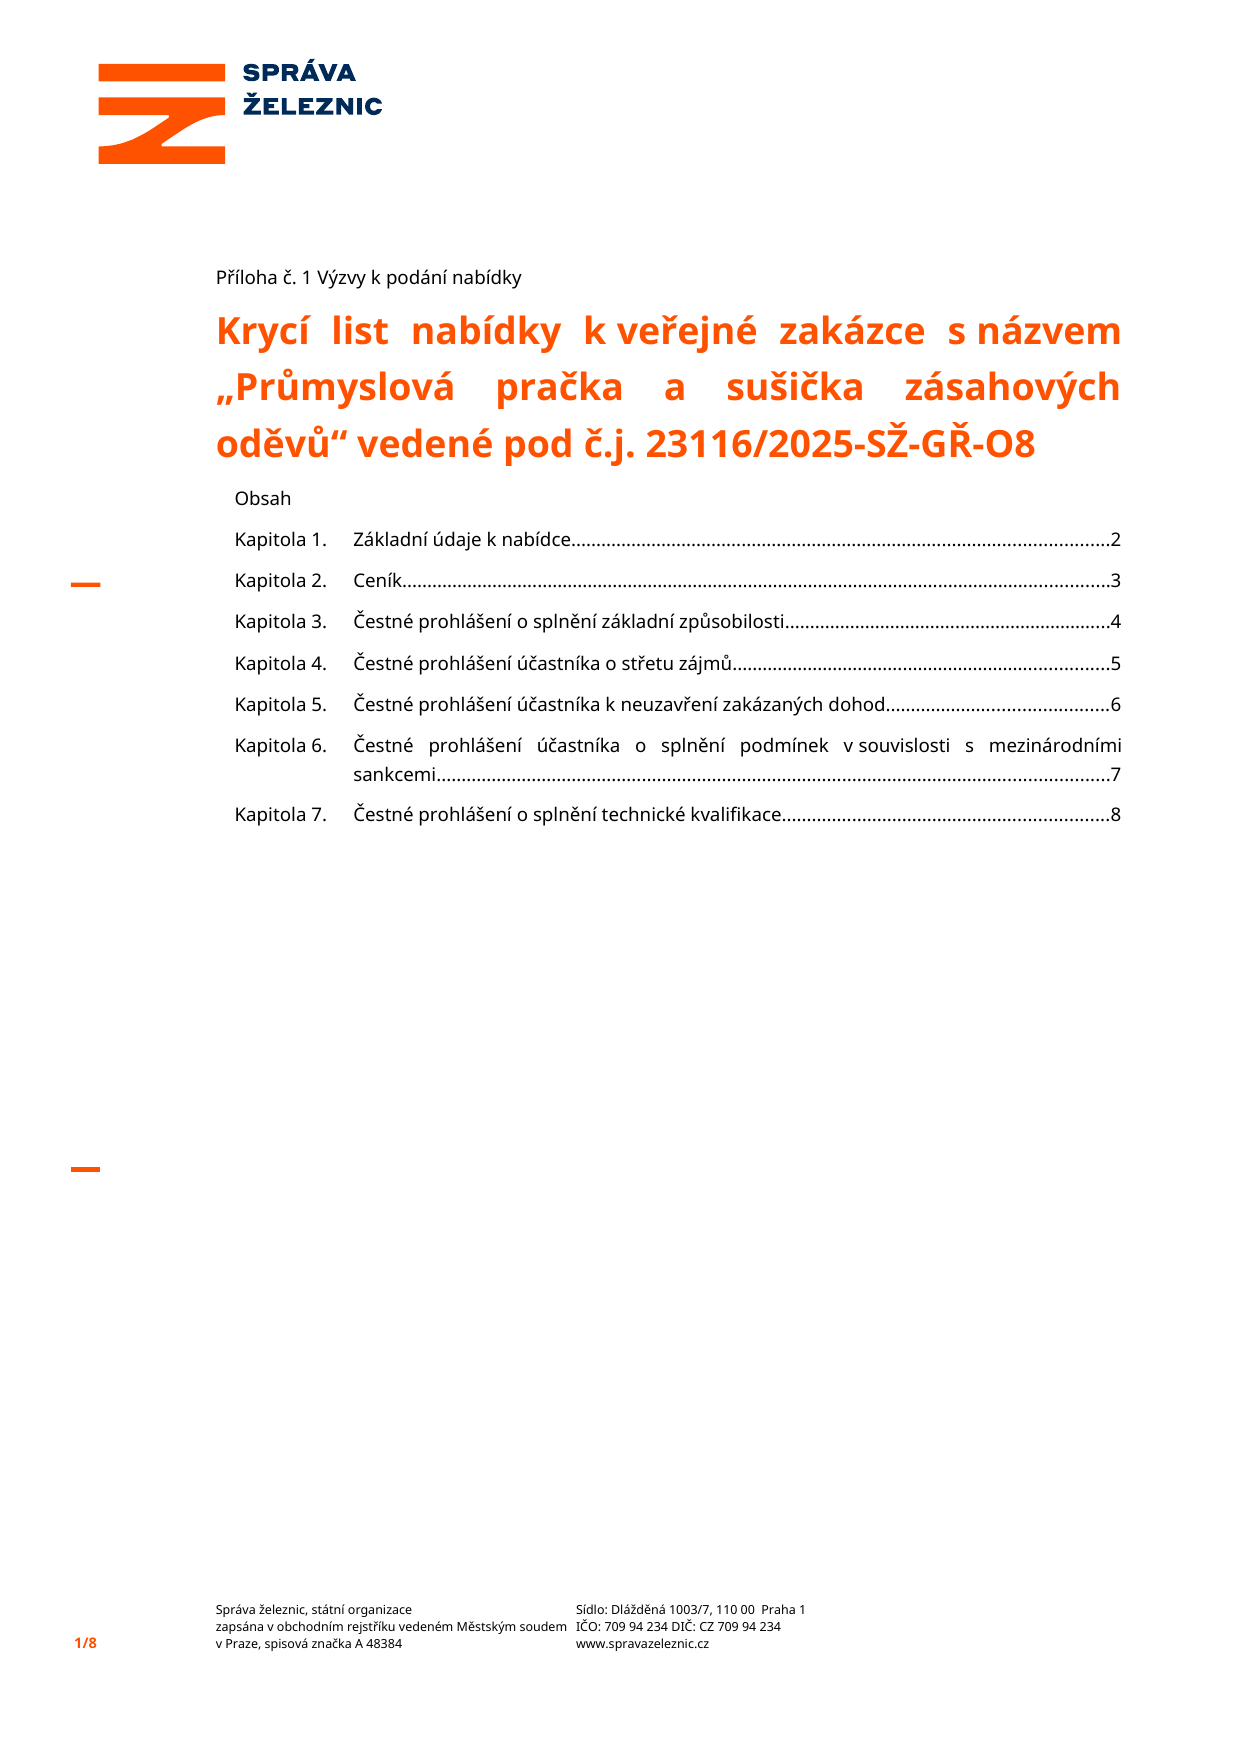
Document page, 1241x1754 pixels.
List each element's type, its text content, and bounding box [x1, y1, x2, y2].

text Krycí list nabídky k veřejné zakázce s názvem „Průmyslová pračka a sušička zásahových oděvů“ vedené pod č.j. 23116/2025-SŽ-GŘ-O8 [216, 304, 1122, 468]
text Příloha č. 1 Výzvy k podání nabídky [216, 264, 1122, 289]
